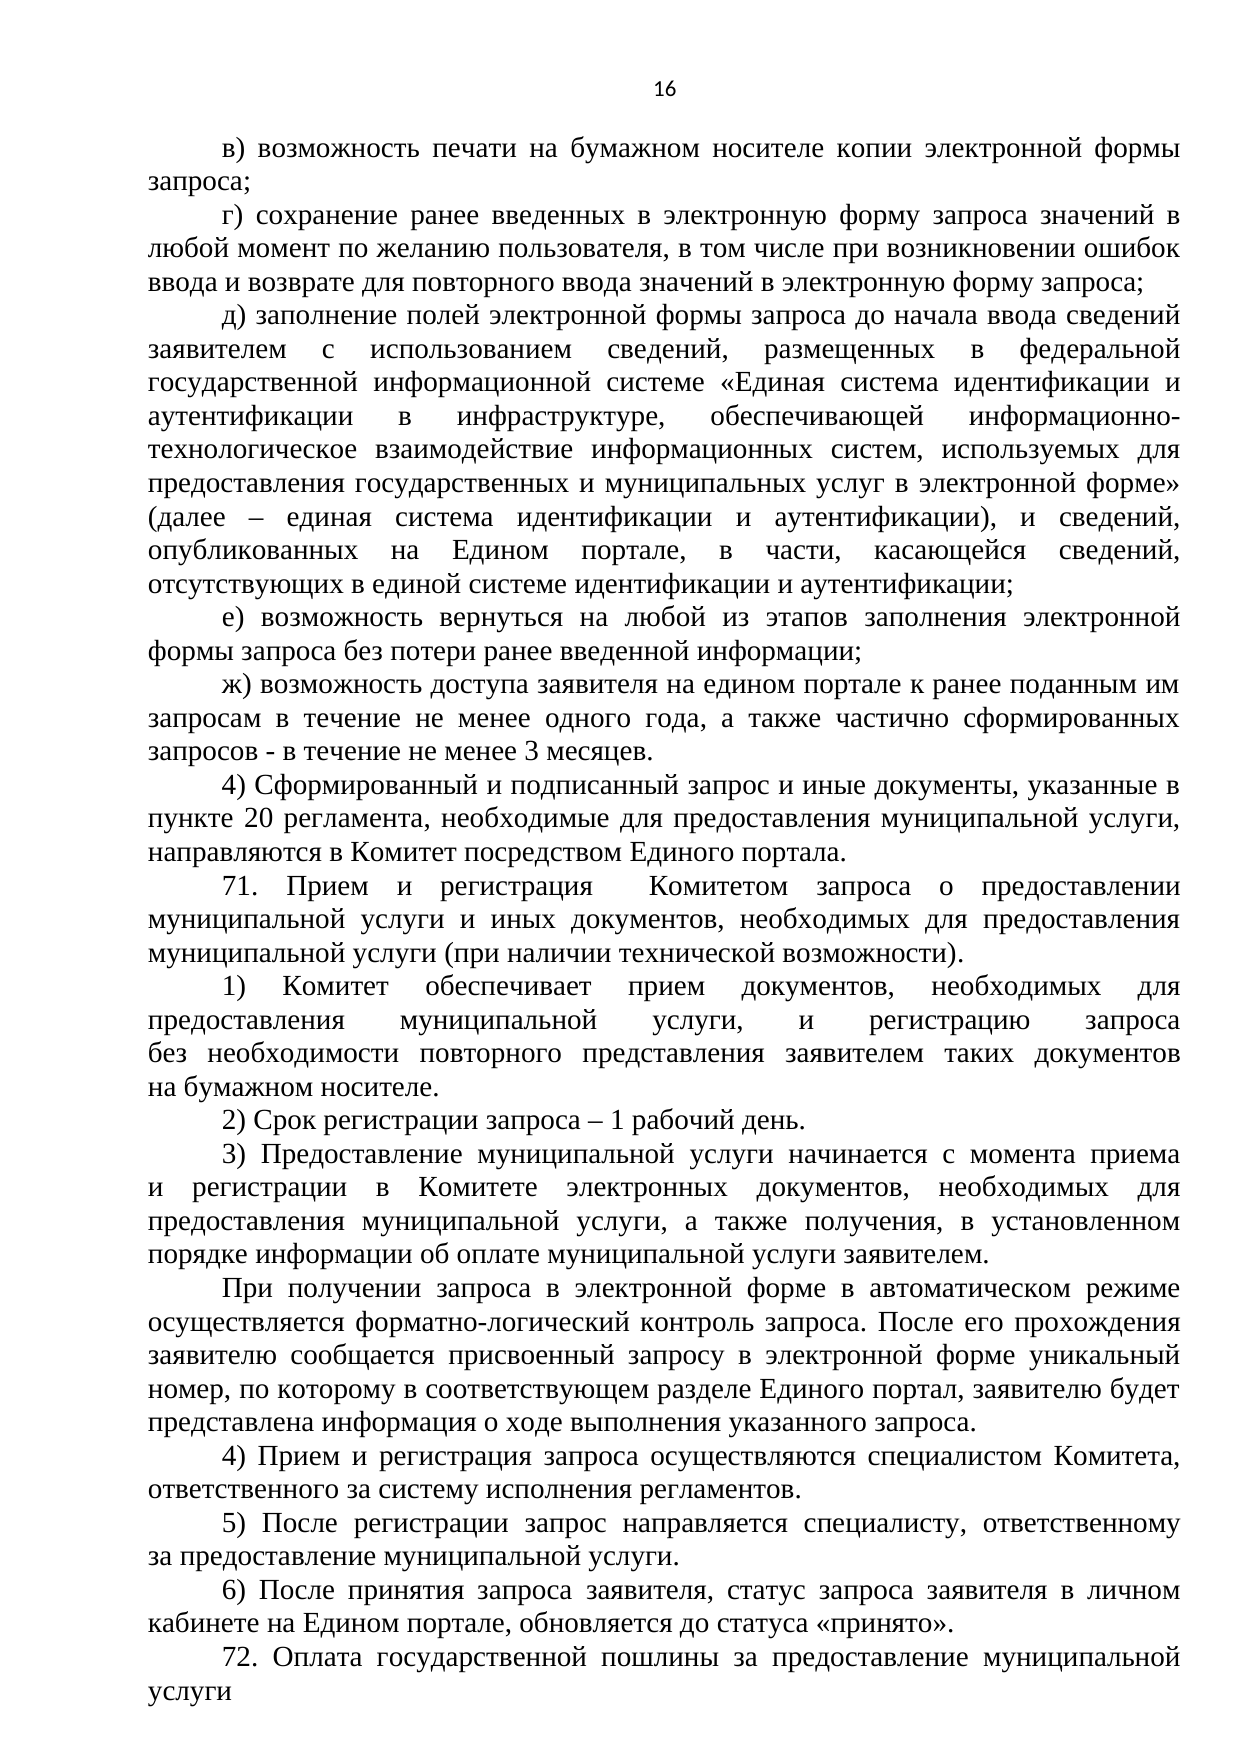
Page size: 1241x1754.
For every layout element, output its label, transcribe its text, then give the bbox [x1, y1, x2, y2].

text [148, 1639, 1181, 1706]
text в) возможность печати на бумажном носителе копии электронной формы запроса; [148, 130, 1181, 197]
text 4) Сформированный и подписанный запрос и иные документы, указанные в пункте 20 регламента, необходимые для предоставления муниципальной услуги, направляются в Комитет посредством Единого портала. [148, 767, 1181, 868]
text 1) Комитет обеспечивает прием документов, необходимых для предоставления муниципальной услуги, и регистрацию запроса без необходимости повторного представления заявителем таких документов на бумажном носителе. [148, 968, 1181, 1102]
text При получении запроса в электронной форме в автоматическом режиме осуществляется форматно-логический контроль запроса. После его прохождения заявителю сообщается присвоенный запросу в электронной форме уникальный номер, по которому в соответствующем разделе Единого портал, заявителю будет представлена информация о ходе выполнения указанного запроса. [148, 1270, 1181, 1438]
text 71. Прием и регистрация Комитетом запроса о предоставлении муниципальной услуги и иных документов, необходимых для предоставления муниципальной услуги (при наличии технической возможности). [148, 868, 1181, 968]
text е) возможность вернуться на любой из этапов заполнения электронной формы запроса без потери ранее введенной информации; [148, 599, 1181, 666]
text 5) После регистрации запрос направляется специалисту, ответственному за предоставление муниципальной услуги. [148, 1505, 1181, 1572]
text ж) возможность доступа заявителя на едином портале к ранее поданным им запросам в течение не менее одного года, а также частично сформированных запросов - в течение не менее 3 месяцев. [148, 666, 1181, 767]
text 2) Срок регистрации запроса – 1 рабочий день. [148, 1102, 1181, 1136]
text д) заполнение полей электронной формы запроса до начала ввода сведений заявителем с использованием сведений, размещенных в федеральной государственной информационной системе «Единая система идентификации и аутентификации в инфраструктуре, обеспечивающей информационно-технологическое взаимодействие информационных систем, используемых для предоставления государственных и муниципальных услуг в электронной форме» (далее – единая система идентификации и аутентификации), и сведений, опубликованных на Едином портале, в части, касающейся сведений, отсутствующих в единой системе идентификации и аутентификации; [148, 297, 1181, 599]
text 3) Предоставление муниципальной услуги начинается с момента приема и регистрации в Комитете электронных документов, необходимых для предоставления муниципальной услуги, а также получения, в установленном порядке информации об оплате муниципальной услуги заявителем. [148, 1136, 1181, 1270]
text 4) Прием и регистрация запроса осуществляются специалистом Комитета, ответственного за систему исполнения регламентов. [148, 1438, 1181, 1505]
text 6) После принятия запроса заявителя, статус запроса заявителя в личном кабинете на Едином портале, обновляется до статуса «принято». [148, 1572, 1181, 1639]
text г) сохранение ранее введенных в электронную форму запроса значений в любой момент по желанию пользователя, в том числе при возникновении ошибок ввода и возврате для повторного ввода значений в электронную форму запроса; [148, 197, 1181, 297]
